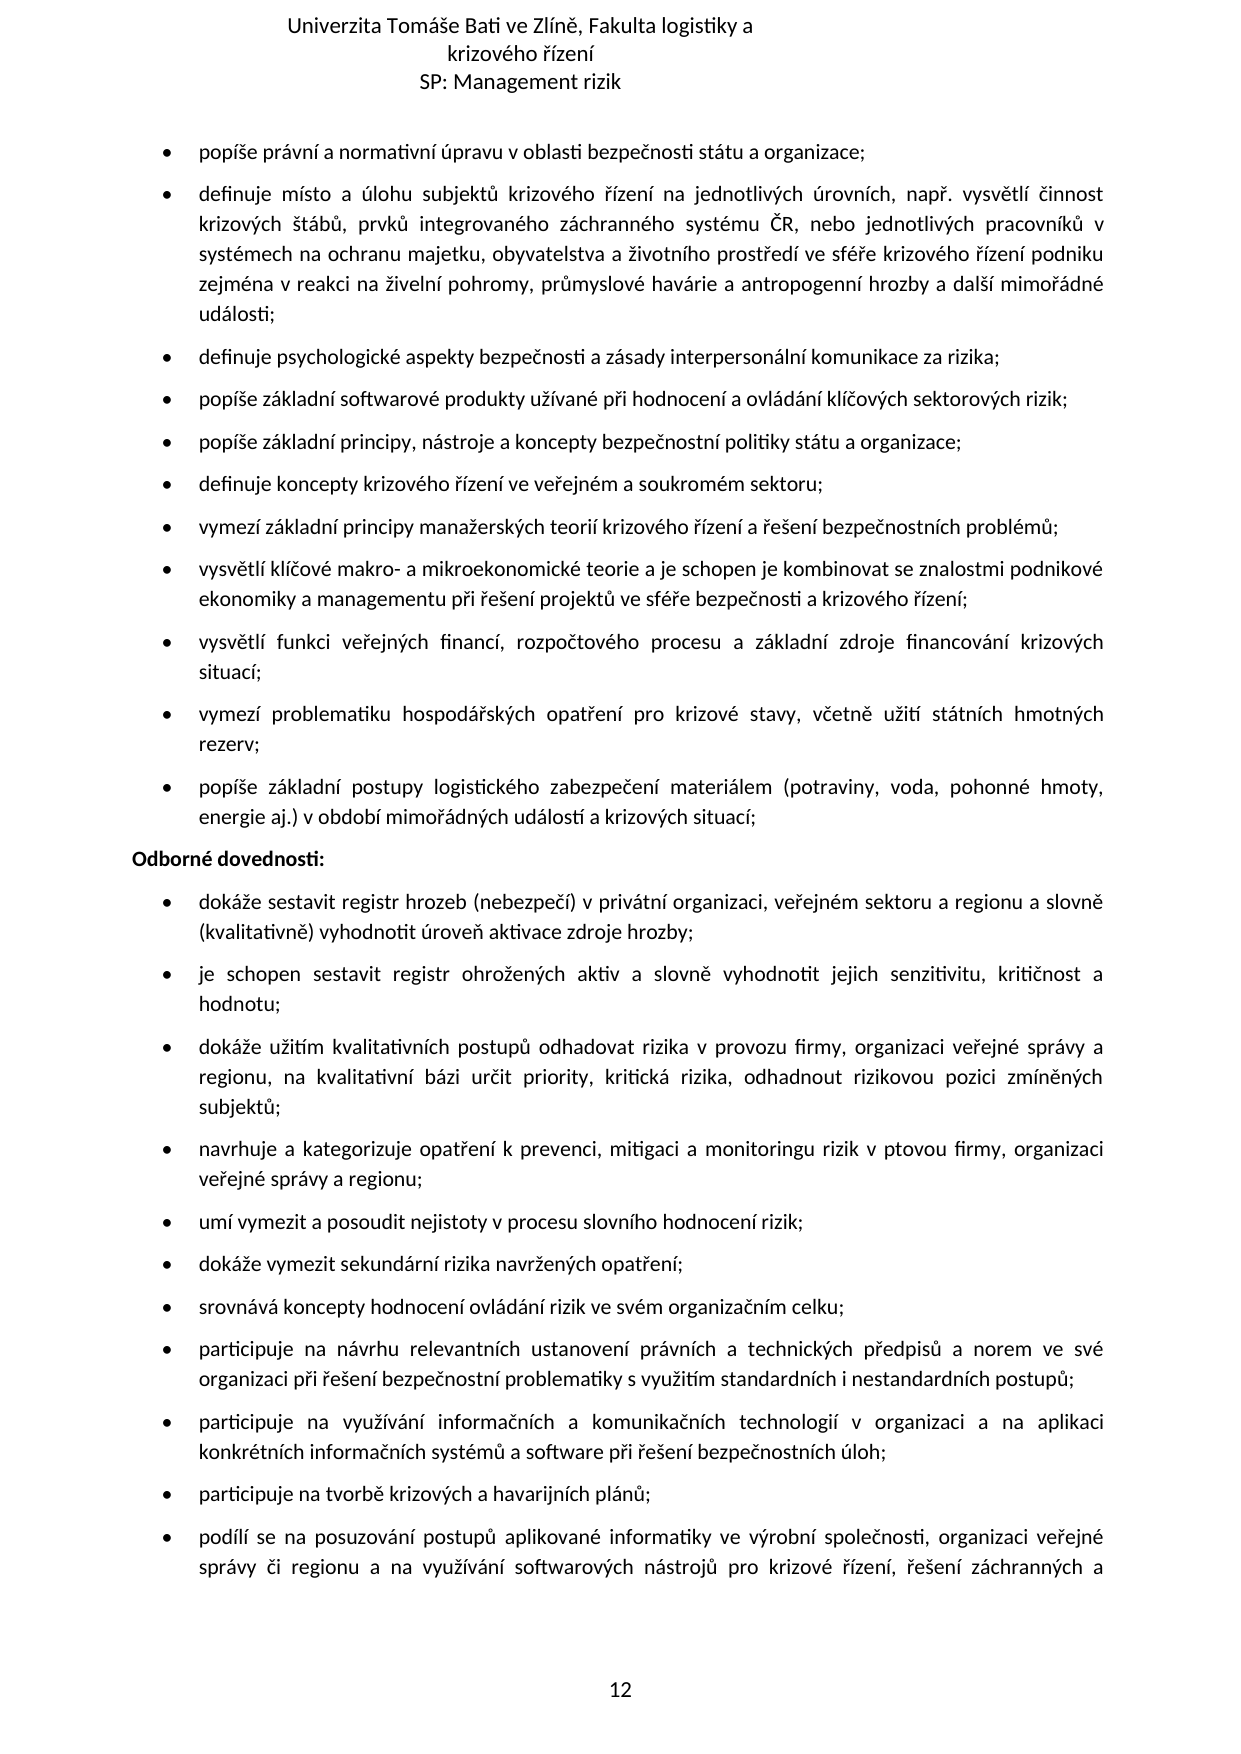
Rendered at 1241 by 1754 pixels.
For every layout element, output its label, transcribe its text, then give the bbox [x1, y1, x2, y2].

list dokáže sestavit registr hrozeb (nebezpečí) v privátní organizaci, veřejném sektoru a regionu a slovně (kvalitativně) vyhodnotit úroveň aktivace zdroje hrozby; [161, 885, 1105, 945]
text Odborné dovednosti: [132, 843, 1105, 873]
list je schopen sestavit registr ohrožených aktiv a slovně vyhodnotit jejich senzitivitu, kritičnost a hodnotu; [161, 958, 1105, 1018]
list popíše základní softwarové produkty užívané při hodnocení a ovládání klíčových sektorových rizik; [161, 383, 1105, 413]
list srovnává koncepty hodnocení ovládání rizik ve svém organizačním celku; [161, 1290, 1105, 1320]
list popíše základní postupy logistického zabezpečení materiálem (potraviny, voda, pohonné hmoty, energie aj.) v období mimořádných událostí a krizových situací; [161, 770, 1105, 830]
list definuje koncepty krizového řízení ve veřejném a soukromém sektoru; [161, 468, 1105, 498]
list vymezí problematiku hospodářských opatření pro krizové stavy, včetně užití státních hmotných rezerv; [161, 698, 1105, 758]
list dokáže vymezit sekundární rizika navržených opatření; [161, 1248, 1105, 1278]
list vymezí základní principy manažerských teorií krizového řízení a řešení bezpečnostních problémů; [161, 510, 1105, 540]
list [161, 1520, 1105, 1580]
list vysvětlí funkci veřejných financí, rozpočtového procesu a základní zdroje financování krizových situací; [161, 625, 1105, 685]
list definuje místo a úlohu subjektů krizového řízení na jednotlivých úrovních, např. vysvětlí činnost krizových štábů, prvků integrovaného záchranného systému ČR, nebo jednotlivých pracovníků v systémech na ochranu majetku, obyvatelstva a životního prostředí ve sféře krizového řízení podniku zejména v reakci na živelní pohromy, průmyslové havárie a antropogenní hrozby a další mimořádné události; [161, 178, 1105, 328]
list definuje psychologické aspekty bezpečnosti a zásady interpersonální komunikace za rizika; [161, 340, 1105, 370]
list navrhuje a kategorizuje opatření k prevenci, mitigaci a monitoringu rizik v ptovou firmy, organizaci veřejné správy a regionu; [161, 1133, 1105, 1193]
list participuje na využívání informačních a komunikačních technologií v organizaci a na aplikaci konkrétních informačních systémů a software při řešení bezpečnostních úloh; [161, 1405, 1105, 1465]
list umí vymezit a posoudit nejistoty v procesu slovního hodnocení rizik; [161, 1205, 1105, 1235]
list participuje na tvorbě krizových a havarijních plánů; [161, 1478, 1105, 1508]
list popíše právní a normativní úpravu v oblasti bezpečnosti státu a organizace; [161, 135, 1105, 165]
list vysvětlí klíčové makro- a mikroekonomické teorie a je schopen je kombinovat se znalostmi podnikové ekonomiky a managementu při řešení projektů ve sféře bezpečnosti a krizového řízení; [161, 553, 1105, 613]
list participuje na návrhu relevantních ustanovení právních a technických předpisů a norem ve své organizaci při řešení bezpečnostní problematiky s využitím standardních i nestandardních postupů; [161, 1333, 1105, 1393]
list popíše základní principy, nástroje a koncepty bezpečnostní politiky státu a organizace; [161, 425, 1105, 455]
list dokáže užitím kvalitativních postupů odhadovat rizika v provozu firmy, organizaci veřejné správy a regionu, na kvalitativní bázi určit priority, kritická rizika, odhadnout rizikovou pozici zmíněných subjektů; [161, 1030, 1105, 1120]
